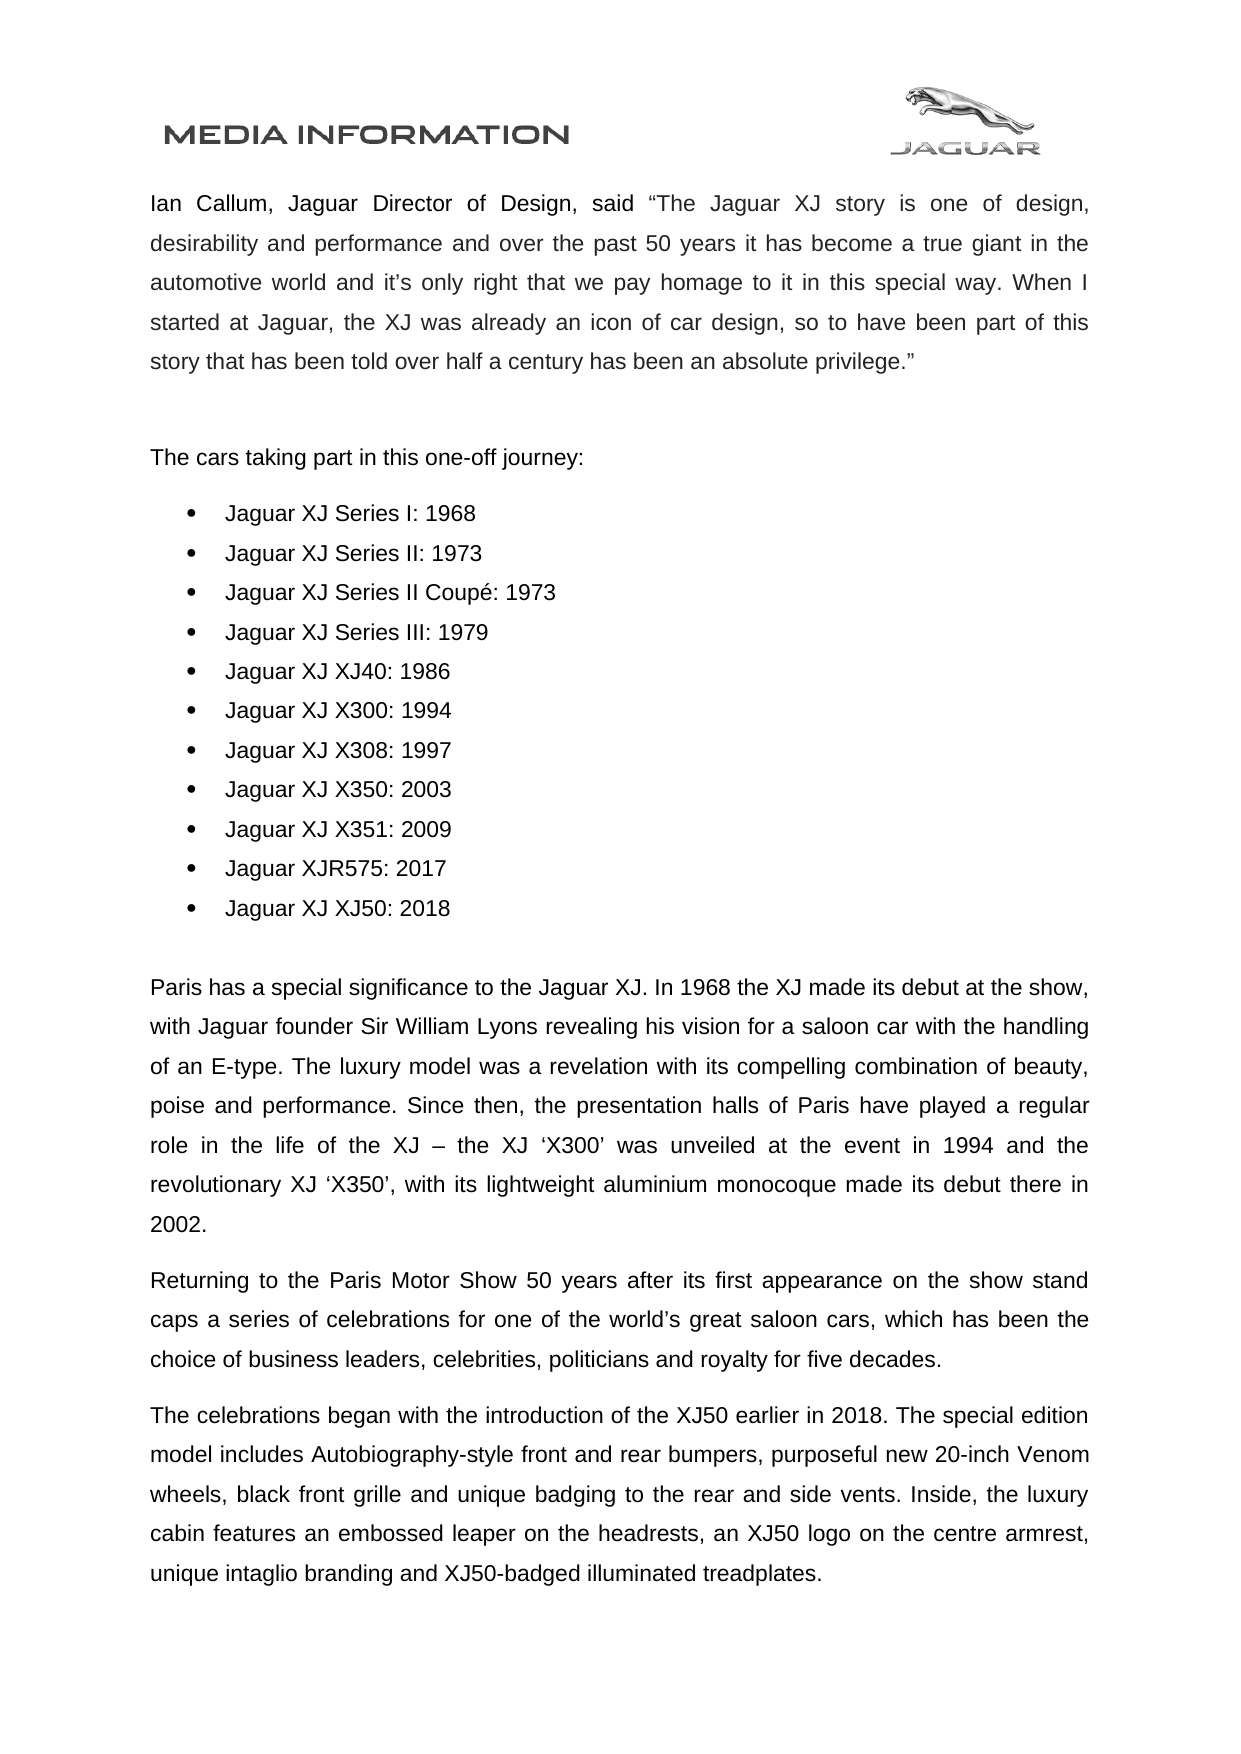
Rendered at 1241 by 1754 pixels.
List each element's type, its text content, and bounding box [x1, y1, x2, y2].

text Ian Callum, Jaguar Director of Design, said “The Jaguar XJ story is one of design, desirability and performance and over the past 50 years it has become a true giant in the automotive world and it’s only right that we pay homage to it in this special way. When I started at Jaguar, the XJ was already an icon of car design, so to have been part of this story that has been told over half a century has been an absolute privilege.” [150, 190, 1090, 374]
list Jaguar XJ X351: 2009 [187, 816, 1090, 842]
picture [878, 73, 1059, 163]
list Jaguar XJ X308: 1997 [187, 737, 1090, 763]
list Jaguar XJ X300: 1994 [187, 697, 1090, 724]
picture [150, 107, 583, 163]
list Jaguar XJ XJ40: 1986 [187, 658, 1090, 684]
list Jaguar XJ X350: 2003 [187, 776, 1090, 803]
list Jaguar XJR575: 2017 [187, 855, 1090, 882]
list Jaguar XJ Series III: 1979 [187, 618, 1090, 645]
text Returning to the Paris Motor Show 50 years after its first appearance on the show stand caps a series of celebrations for one of the world’s great saloon cars, which has been the choice of business leaders, celebrities, politicians and royalty for five decades. [150, 1267, 1090, 1372]
text The celebrations began with the introduction of the XJ50 earlier in 2018. The special edition model includes Autobiography-style front and rear bumpers, purposeful new 20-inch Venom wheels, black front grille and unique badging to the rear and side vents. Inside, the luxury cabin features an embossed leaper on the headrests, an XJ50 logo on the centre armrest, unique intaglio branding and XJ50-badged illuminated treadplates. [150, 1402, 1090, 1586]
list Jaguar XJ Series I: 1968 [187, 500, 1090, 526]
list Jaguar XJ Series II: 1973 [187, 539, 1090, 566]
list Jaguar XJ Series II Coupé: 1973 [187, 579, 1090, 605]
text The cars taking part in this one-off journey: [150, 444, 1090, 470]
list Jaguar XJ XJ50: 2018 [187, 895, 1090, 921]
text Paris has a special significance to the Jaguar XJ. In 1968 the XJ made its debut at the show, with Jaguar founder Sir William Lyons revealing his vision for a saloon car with the handling of an E-type. The luxury model was a revelation with its compelling combination of beauty, poise and performance. Since then, the presentation halls of Paris have played a regular role in the life of the XJ – the XJ ‘X300’ was unveiled at the event in 1994 and the revolutionary XJ ‘X350’, with its lightweight aluminium monocoque made its debut there in 2002. [150, 974, 1090, 1237]
